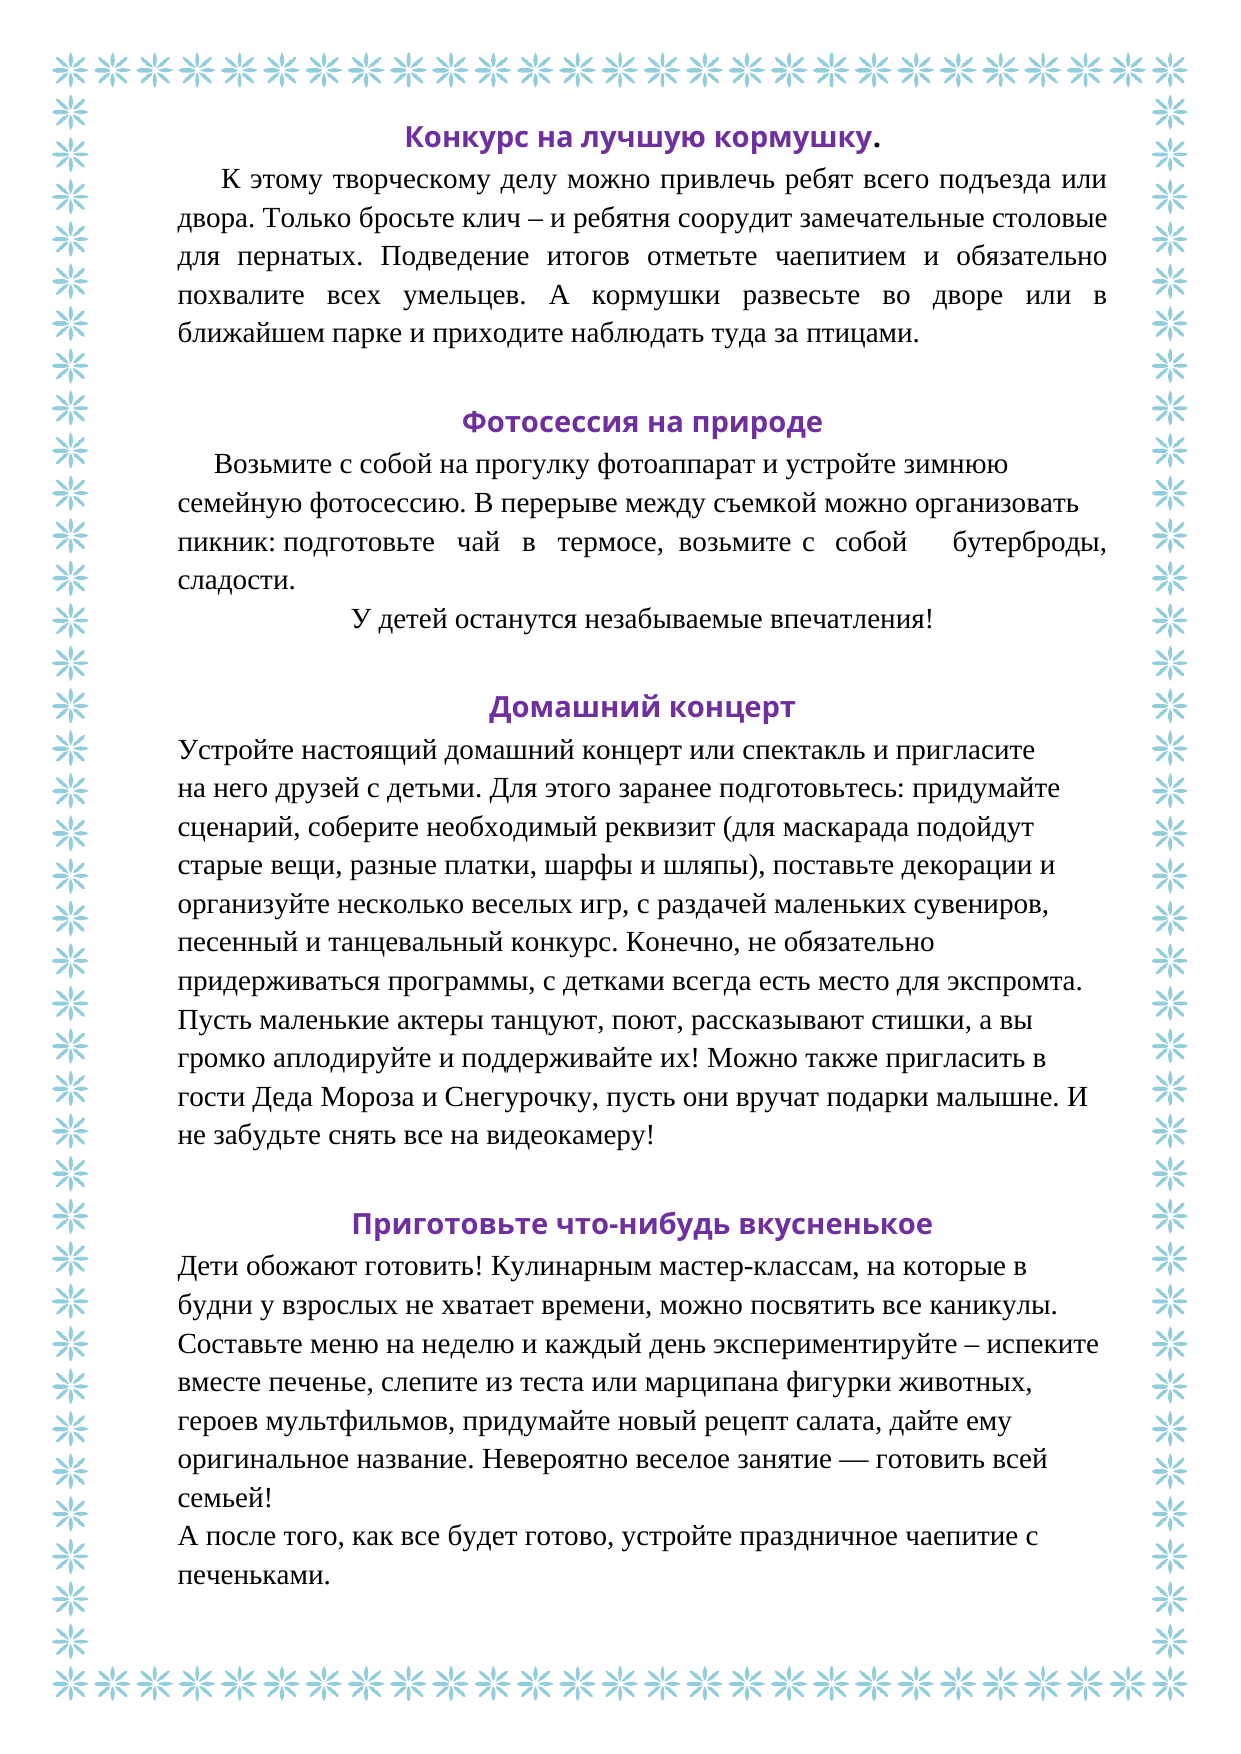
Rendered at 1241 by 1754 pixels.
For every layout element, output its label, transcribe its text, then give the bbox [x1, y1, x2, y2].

subtitle Фотосессия на природе [188, 401, 1097, 441]
text Устройте настоящий домашний концерт или спектакль и пригласите на него друзей с детьми. Для этого заранее подготовьтесь: придумайте сценарий, соберите необходимый реквизит (для маскарада подойдут старые вещи, разные платки, шарфы и шляпы), поставьте декорации и организуйте несколько веселых игр, с раздачей маленьких сувениров, песенный и танцевальный конкурс. Конечно, не обязательно [177, 732, 1062, 958]
text придерживаться программы, с детками всегда есть место для экспромта. Пусть маленькие актеры танцуют, поют, рассказывают стишки, а вы громко аплодируйте и поддерживайте их! Можно также пригласить в гости Деда Мороза и Снегурочку, пусть они вручат подарки малышне. И не забудьте снять все на видеокамеру! [177, 963, 1090, 1151]
text Возьмите с собой на прогулку фотоаппарат и устройте зимнюю [213, 447, 1119, 480]
text оригинальное название. Невероятно веселое занятие — готовить всей семьей! [177, 1441, 1119, 1513]
text Составьте меню на неделю и каждый день экспериментируйте – испеките вместе печенье, слепите из теста или марципана фигурки животных, героев мультфильмов, придумайте новый рецепт салата, дайте ему [177, 1326, 1101, 1436]
text У детей останутся незабываемые впечатления! [188, 601, 1097, 634]
picture [52, 52, 1188, 1701]
subtitle Приготовьте что-нибудь вкусненькое [188, 1203, 1097, 1243]
text К этому творческому делу можно привлечь ребят всего подъезда или двора. Только бросьте клич – и ребятня соорудит замечательные столовые для пернатых. Подведение итогов отметьте чаепитием и обязательно похвалите всех умельцев. А кормушки развесьте во дворе или в ближайшем парке и приходите наблюдать туда за птицами. [177, 161, 1108, 349]
text семейную фотосессию. В перерыве между съемкой можно организовать пикник: подготовьте чай в термосе, возьмите с собой бутерброды, сладости. [177, 485, 1108, 596]
text Дети обожают готовить! Кулинарным мастер-классам, на которые в будни у взрослых не хватает времени, можно посвятить все каникулы. [177, 1248, 1062, 1321]
subtitle Домашний концерт [188, 687, 1097, 726]
text А после того, как все будет готово, устройте праздничное чаепитие с печеньками. [177, 1518, 1119, 1591]
subtitle Конкурс на лучшую кормушку. [188, 116, 1097, 156]
